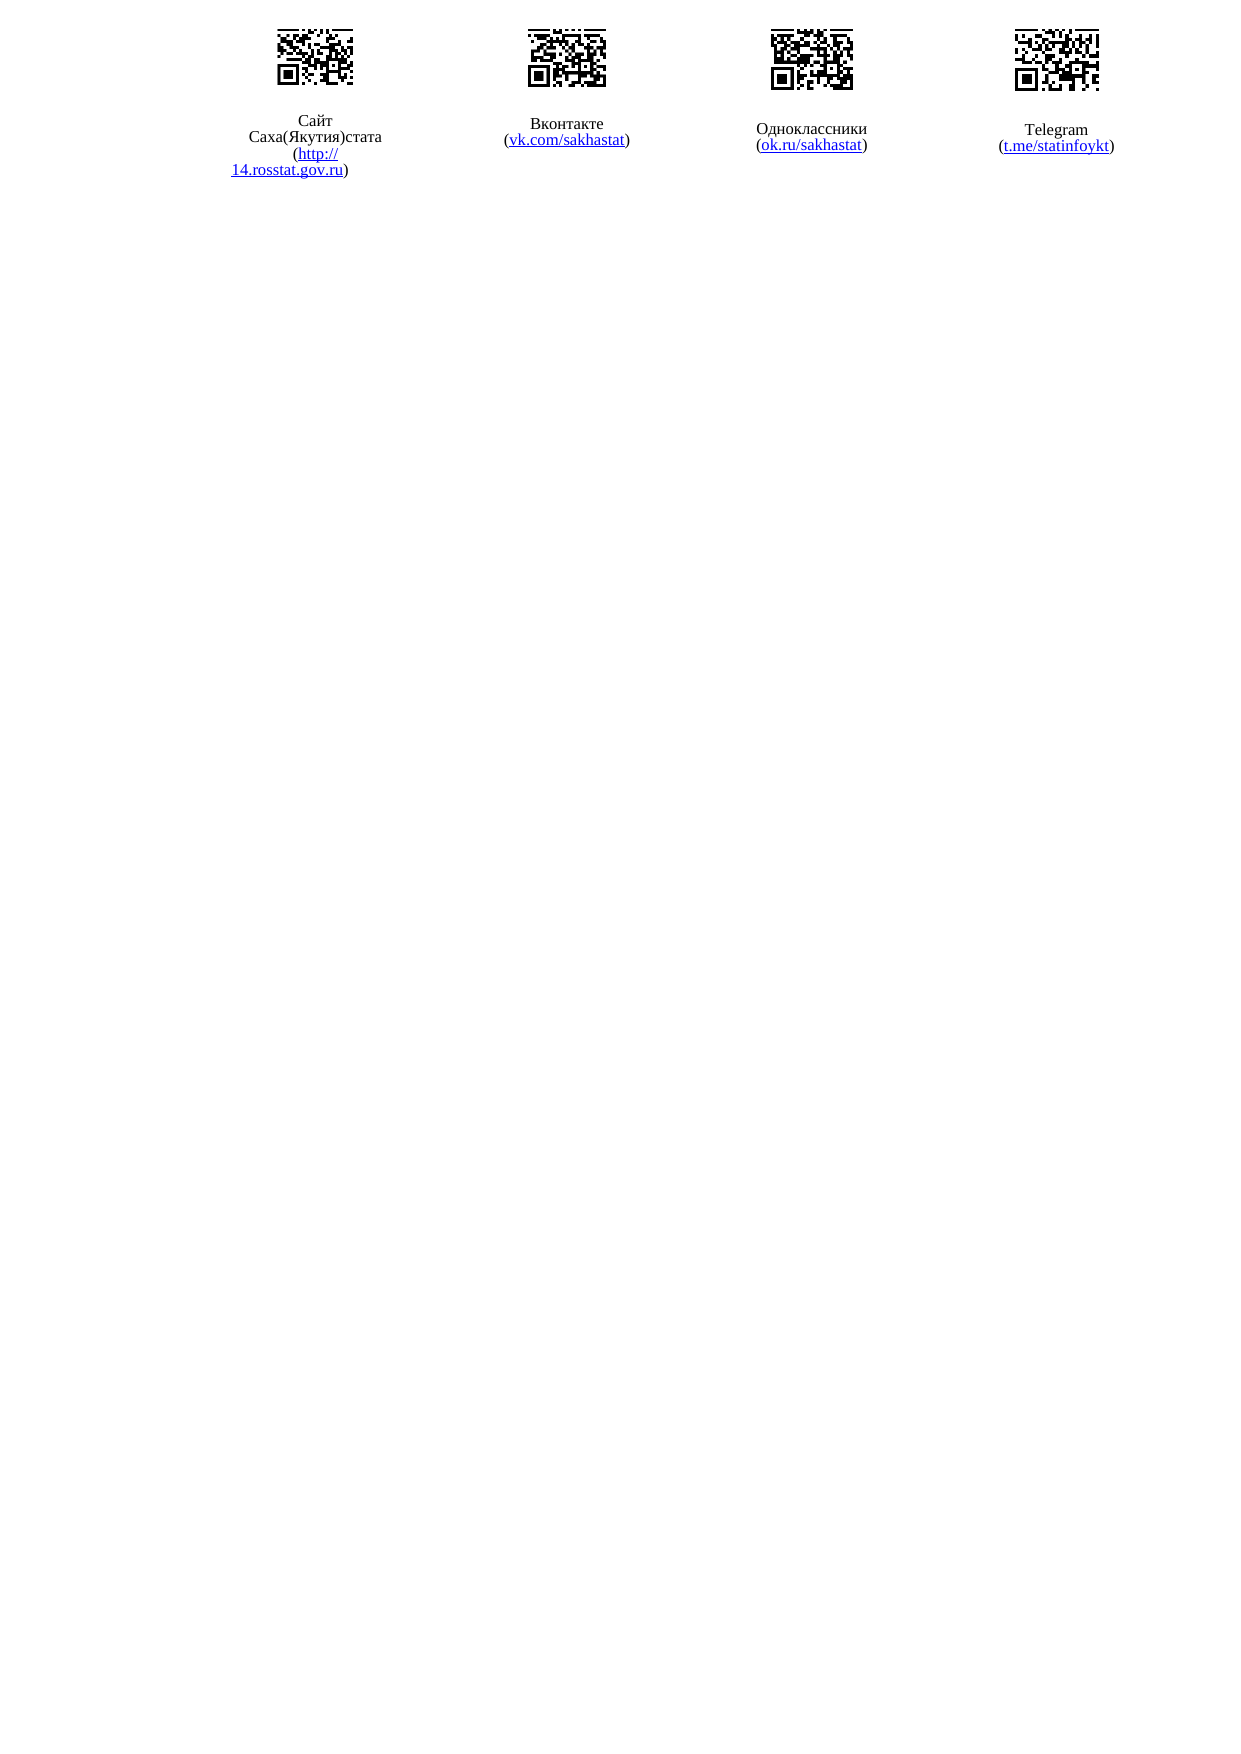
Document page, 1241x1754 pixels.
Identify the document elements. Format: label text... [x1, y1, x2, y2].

picture [757, 29, 866, 103]
table_header Сайт Саха(Якутия)стата (http://14.rosstat.gov.ru) [173, 30, 407, 179]
picture [515, 29, 618, 99]
table_header Telegram (t.me/statinfoykt) [897, 30, 1142, 179]
picture [265, 29, 365, 97]
table_header Вконтакте (vk.com/sakhastat) [407, 30, 652, 179]
picture [1001, 29, 1112, 104]
table_header Одноклассники (ok.ru/sakhastat) [652, 30, 897, 179]
